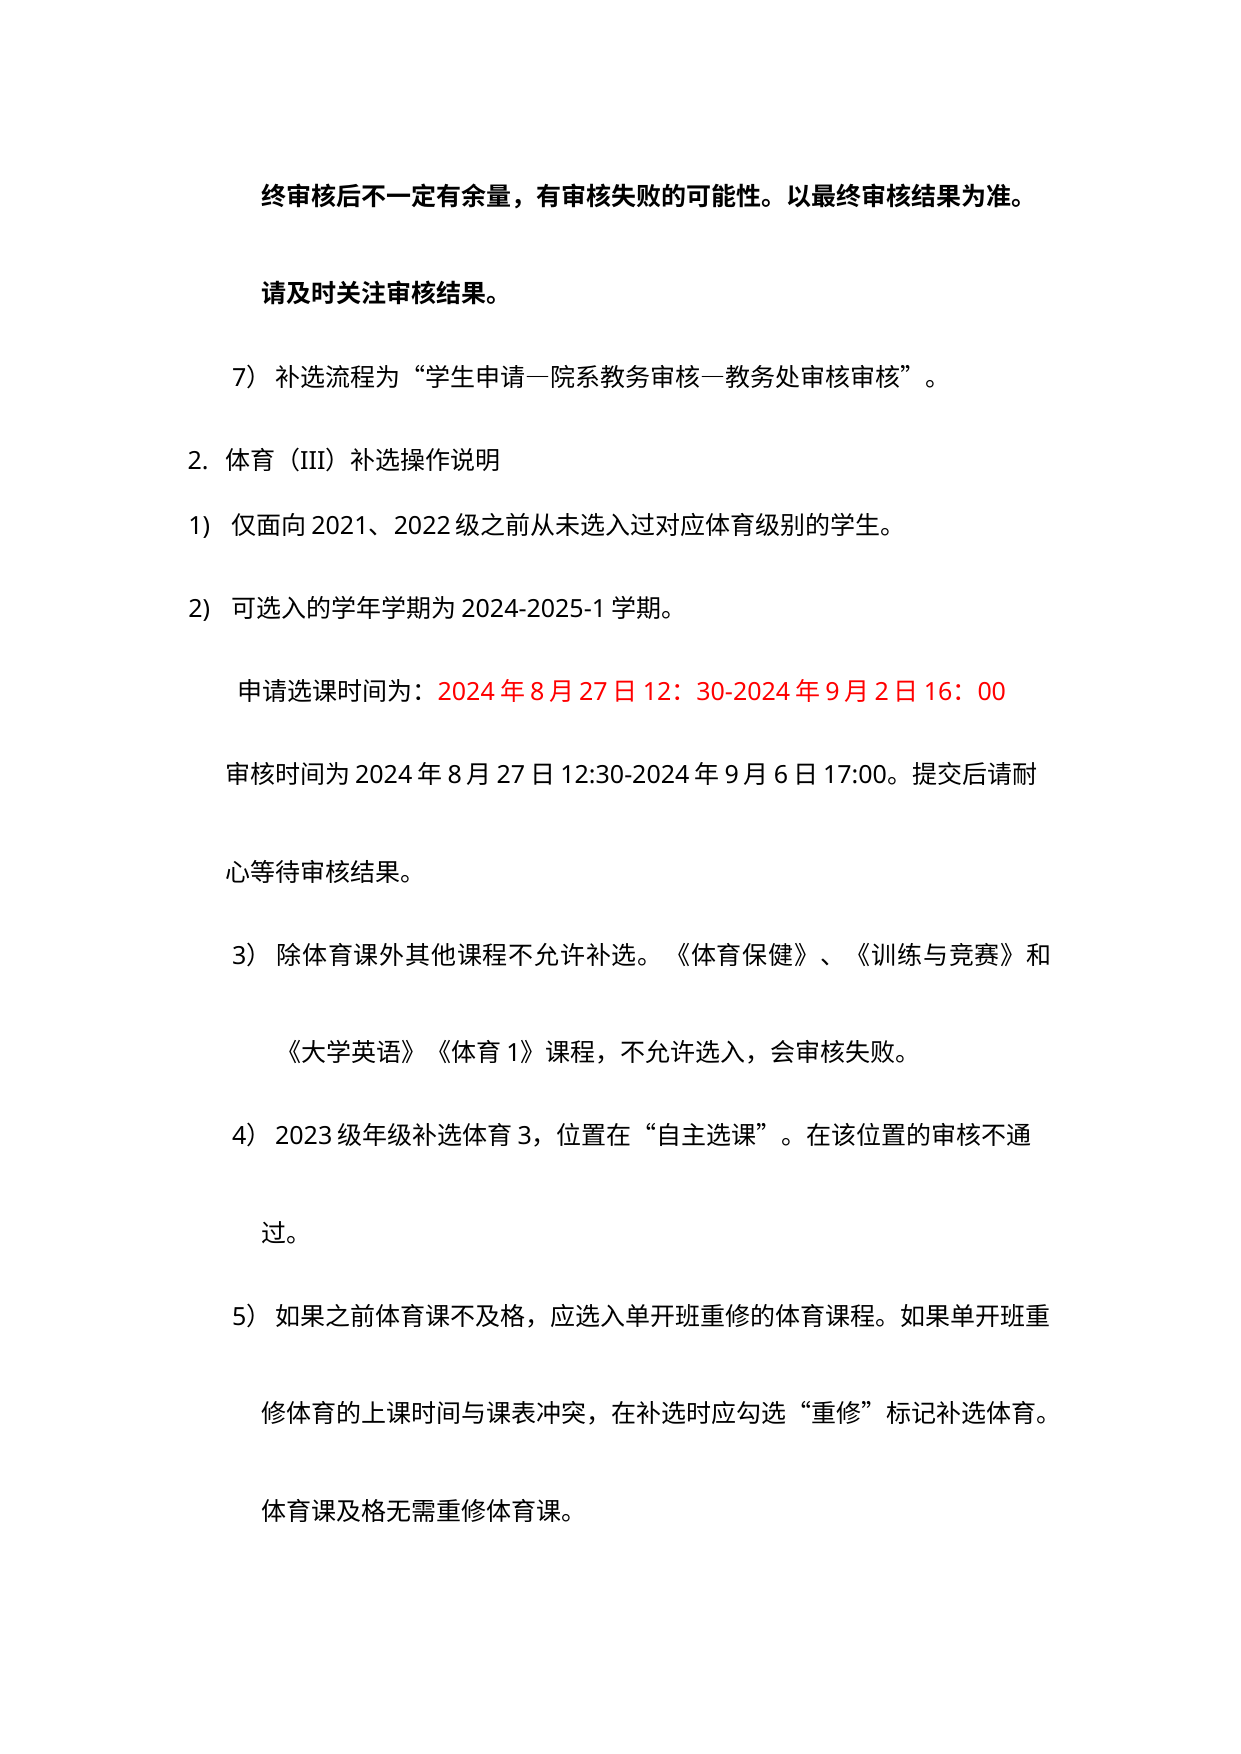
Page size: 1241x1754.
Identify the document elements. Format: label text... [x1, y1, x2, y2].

list 审核时间为2024年8月27日12:30-2024年9月6日17:00。提交后请耐心等待审核结果。 [225, 740, 1053, 903]
list 除体育课外其他课程不允许补选。《体育保健》、《训练与竞赛》和《大学英语》《体育1》课程，不允许选入，会审核失败。 [232, 921, 1053, 1083]
list 仅面向2021、2022级之前从未选入过对应体育级别的学生。 [187, 491, 1053, 556]
list 2023级年级补选体育3，位置在“自主选课”。在该位置的审核不通过。 [232, 1101, 1053, 1264]
text 申请选课时间为：2024年8月27日12：30-2024年9月2日16：00 [187, 657, 1053, 722]
list 补选流程为“学生申请—院系教务审核—教务处审核审核”。 [232, 343, 1053, 408]
list 如果之前体育课不及格，应选入单开班重修的体育课程。如果单开班重修体育的上课时间与课表冲突，在补选时应勾选“重修”标记补选体育。体育课及格无需重修体育课。 [232, 1282, 1053, 1542]
list 可选入的学年学期为2024-2025-1学期。 [187, 574, 1053, 639]
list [232, 162, 1053, 324]
list 体育（III）补选操作说明 [187, 426, 1053, 491]
